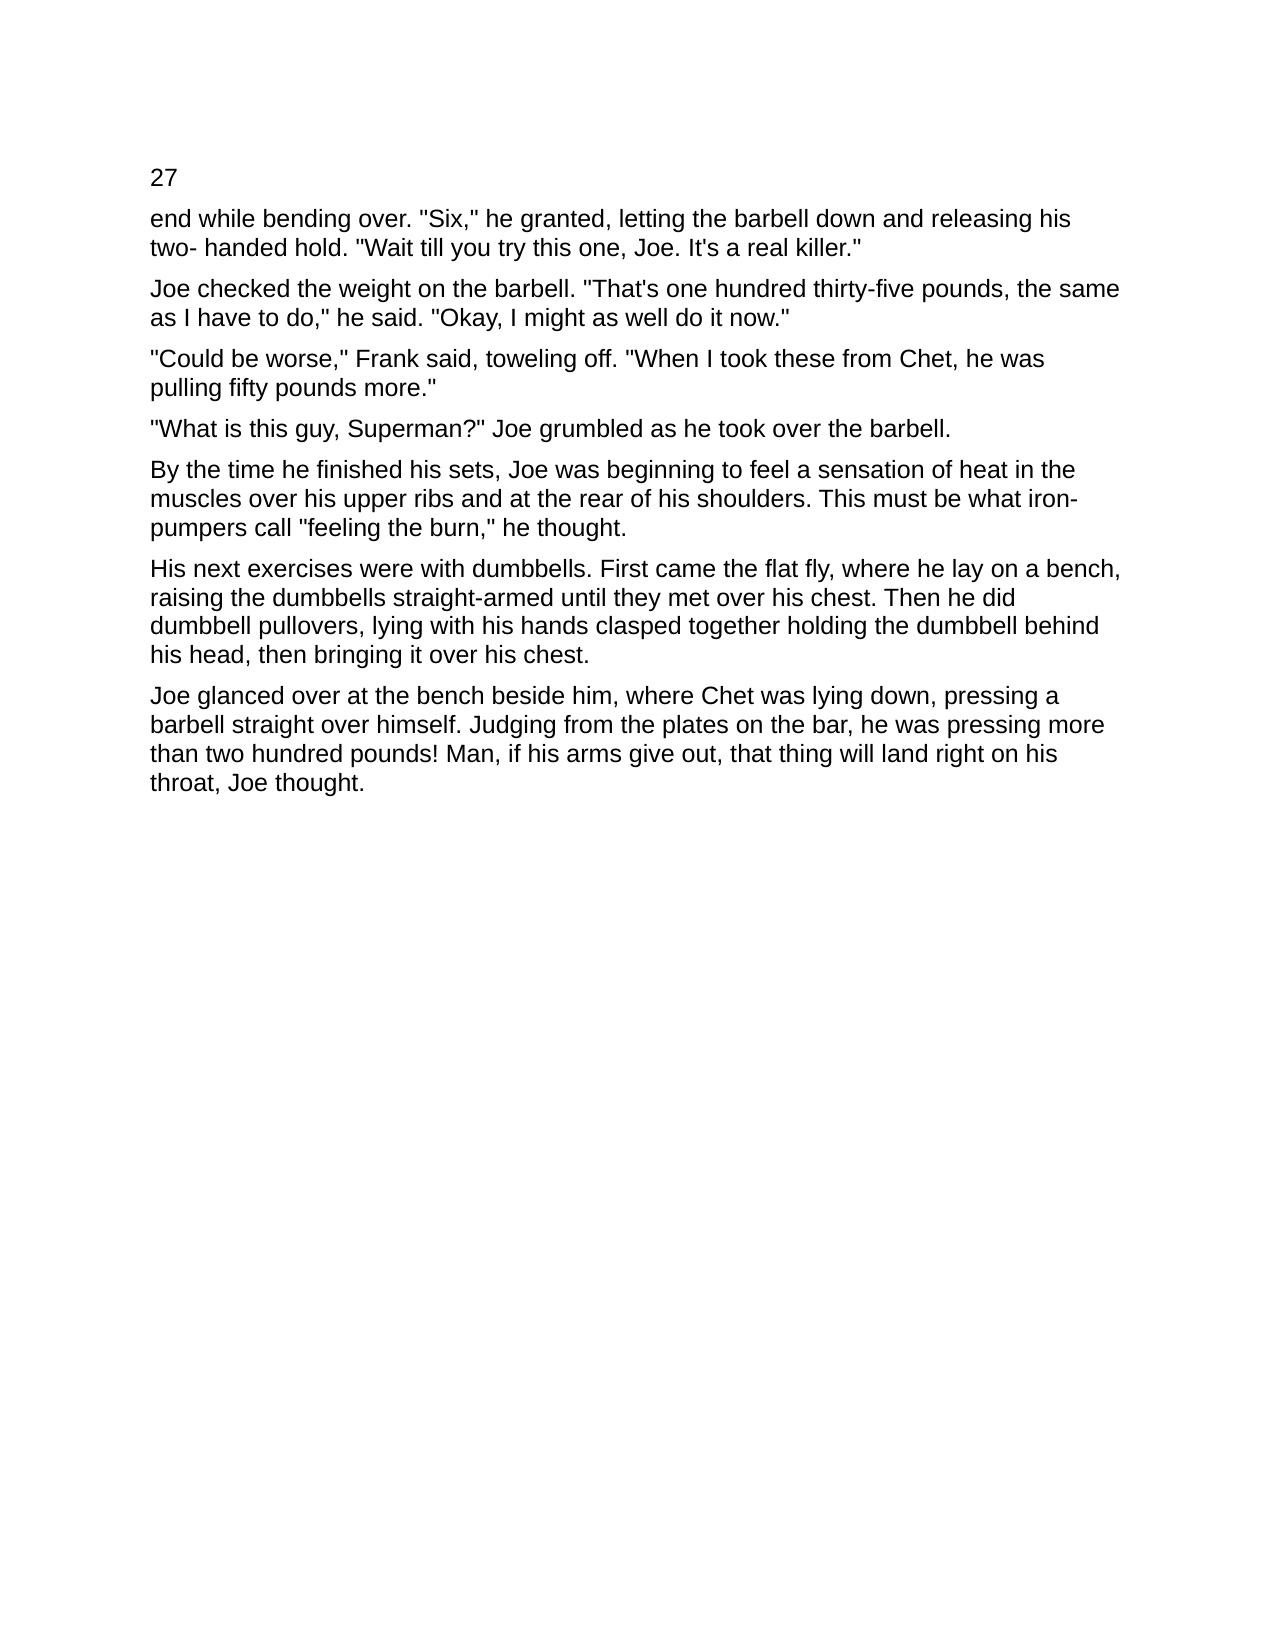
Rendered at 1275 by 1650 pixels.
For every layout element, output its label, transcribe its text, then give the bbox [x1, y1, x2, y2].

text end while bending over. "Six," he granted, letting the barbell down and releasing his two- handed hold. "Wait till you try this one, Joe. It's a real killer." [150, 204, 1125, 261]
text 27 [150, 162, 1125, 191]
text "What is this guy, Superman?" Joe grumbled as he took over the barbell. [150, 414, 1125, 442]
text Joe checked the weight on the barbell. "That's one hundred thirty-five pounds, the same as I have to do," he said. "Okay, I might as well do it now." [150, 274, 1125, 331]
text Joe glanced over at the bench beside him, where Chet was lying down, pressing a barbell straight over himself. Judging from the plates on the bar, he was pressing more than two hundred pounds! Man, if his arms give out, that thing will land right on his throat, Joe thought. [150, 681, 1125, 796]
text "Could be worse," Frank said, toweling off. "When I took these from Chet, he was pulling fifty pounds more." [150, 344, 1125, 401]
text His next exercises were with dumbbells. First came the flat fly, where he lay on a bench, raising the dumbbells straight-armed until they met over his chest. Then he did dumbbell pullovers, lying with his hands clasped together holding the dumbbell behind his head, then bringing it over his chest. [150, 554, 1125, 669]
text By the time he finished his sets, Joe was beginning to feel a sensation of heat in the muscles over his upper ribs and at the rear of his shoulders. This must be what iron-pumpers call "feeling the burn," he thought. [150, 455, 1125, 541]
